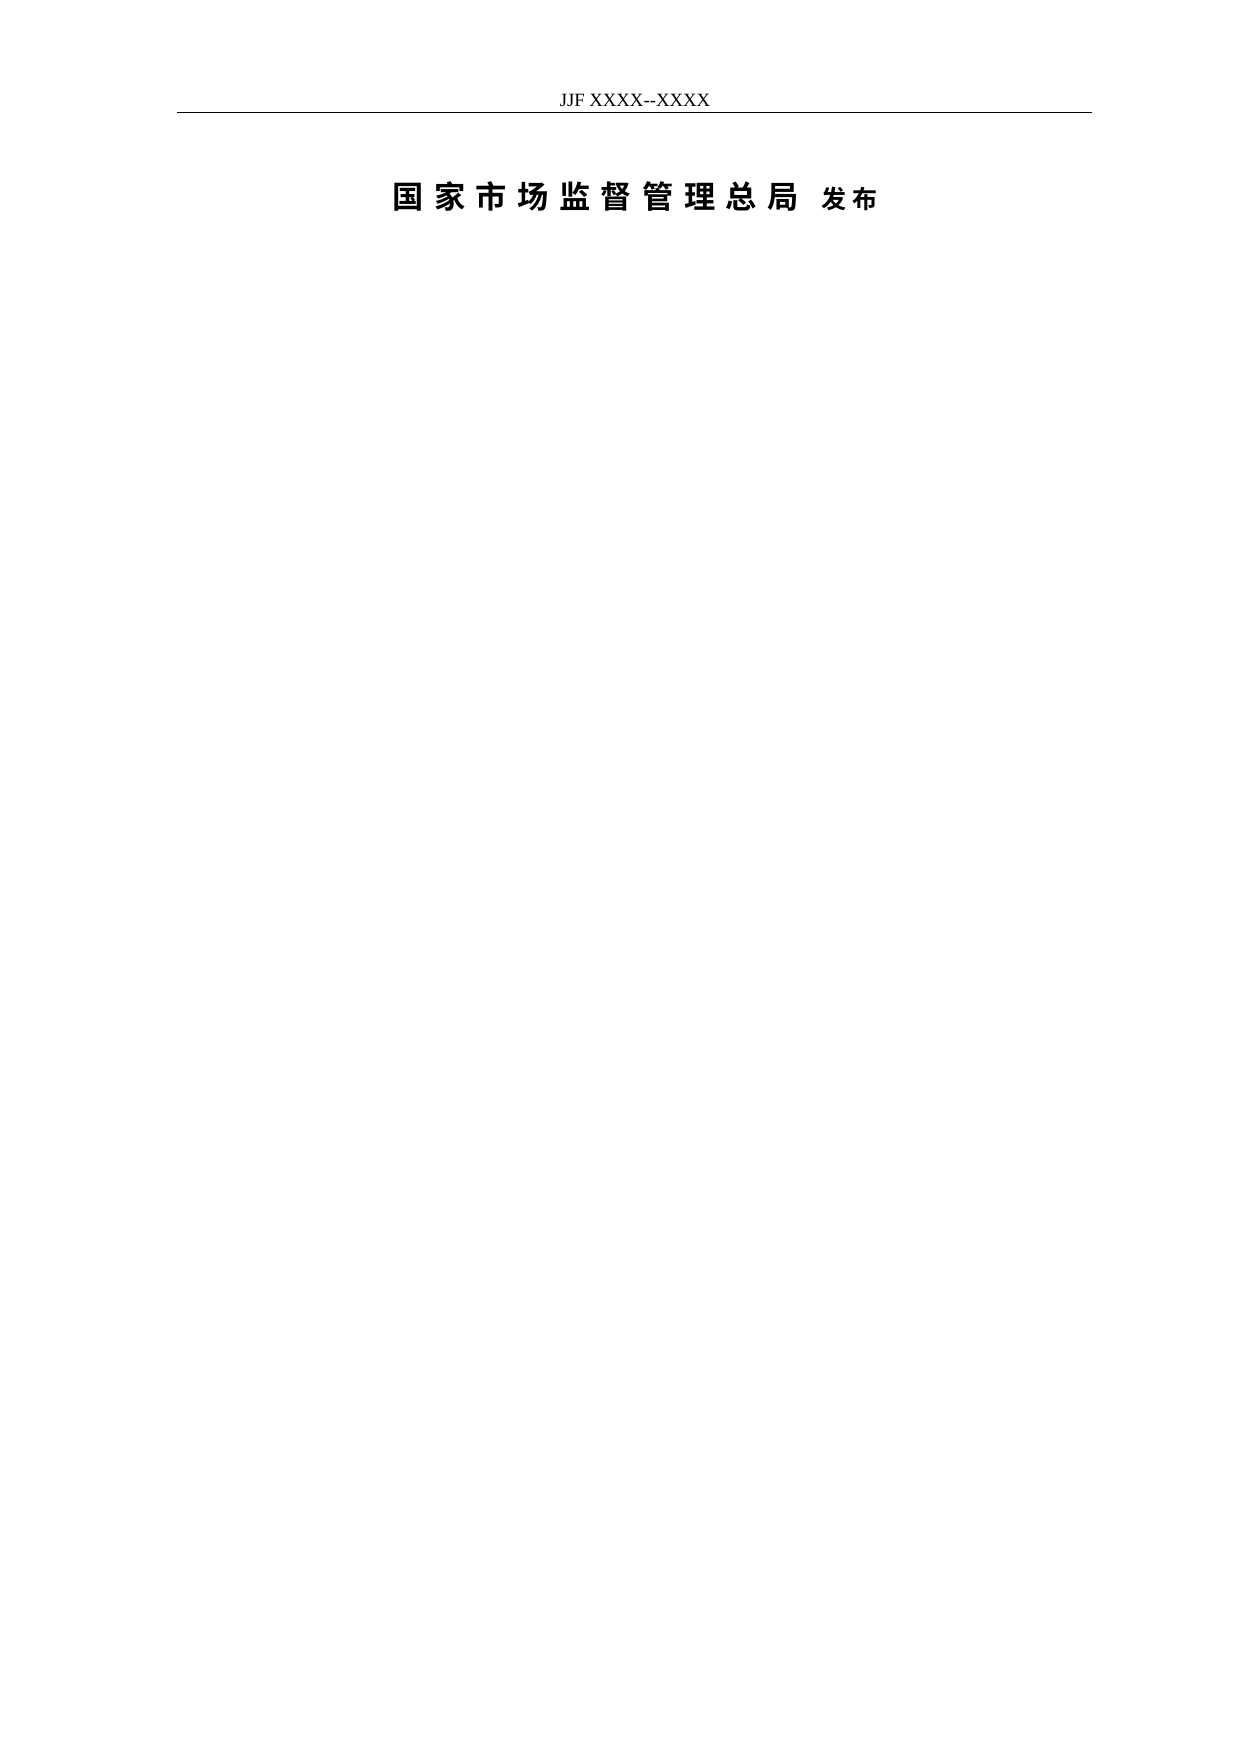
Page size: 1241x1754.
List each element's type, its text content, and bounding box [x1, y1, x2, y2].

text 国家市场监督管理总局 发布 [177, 162, 1092, 227]
